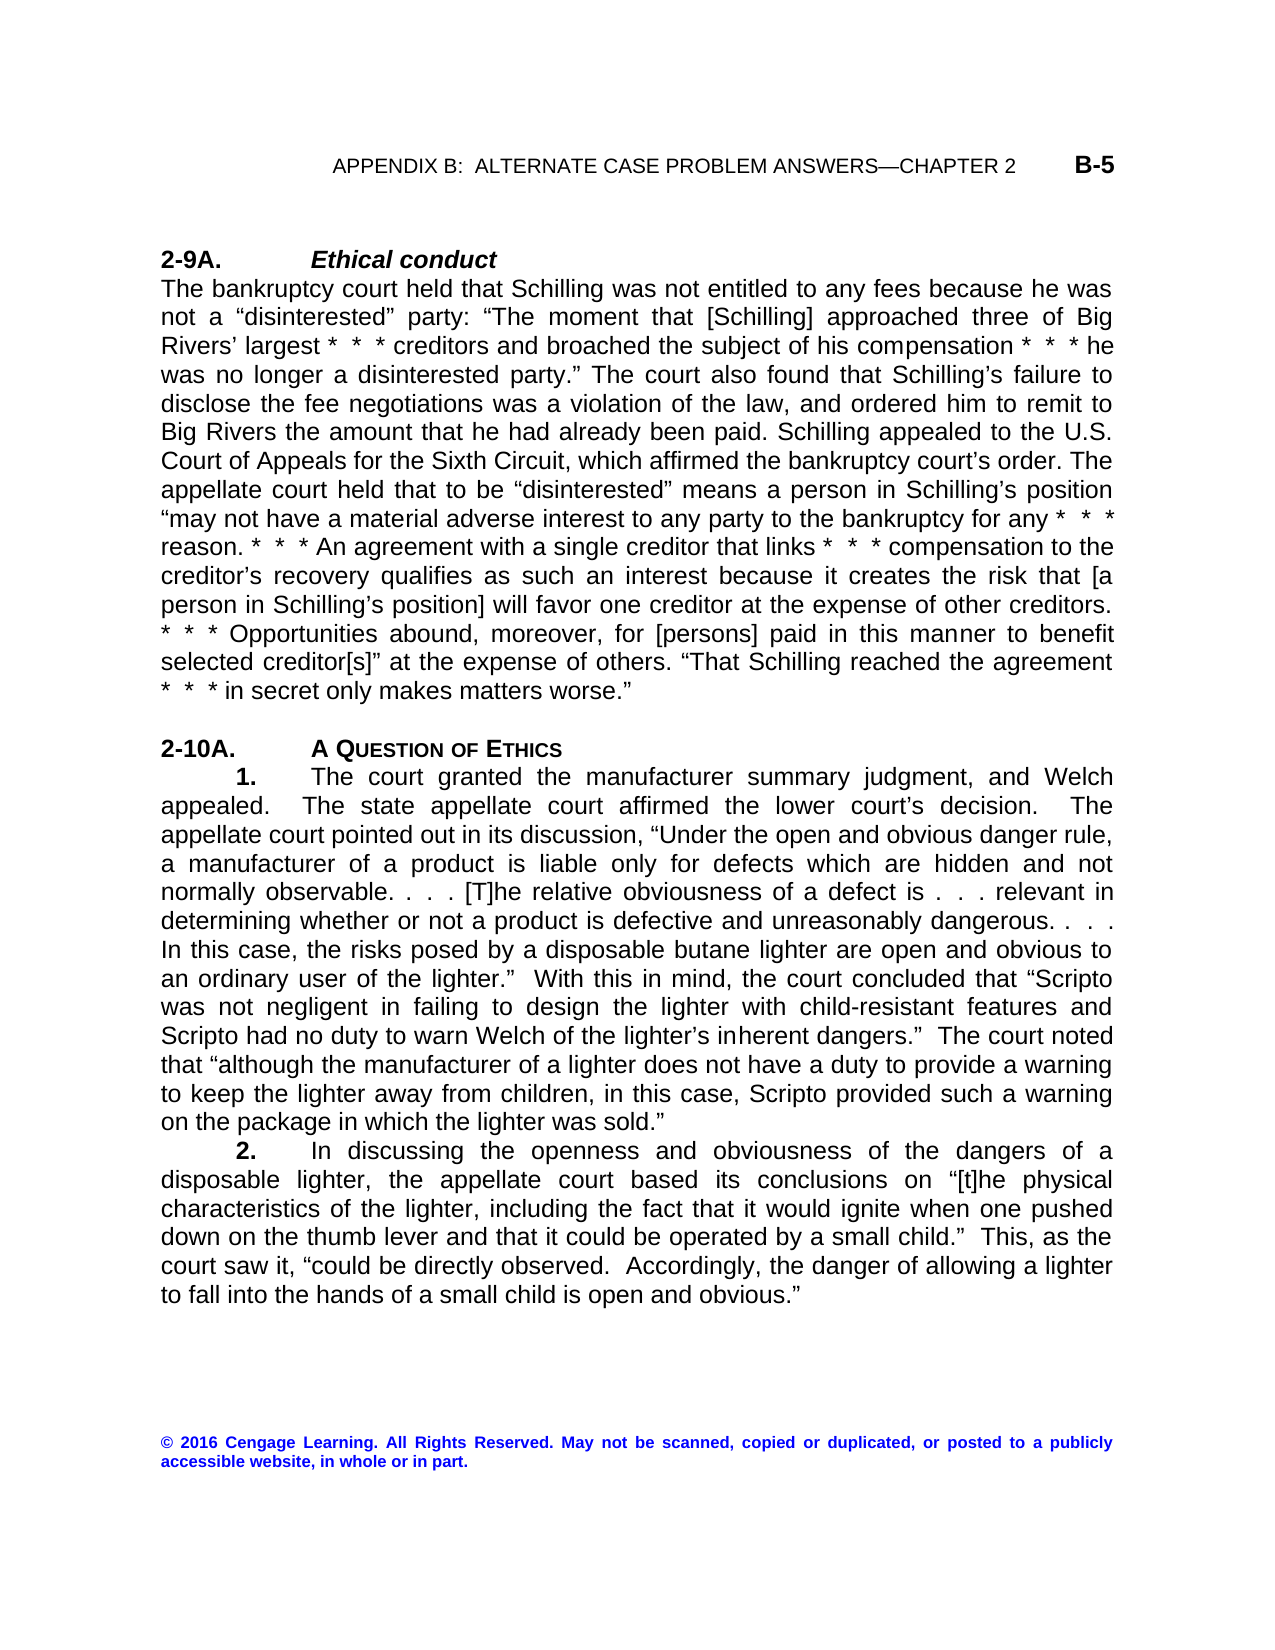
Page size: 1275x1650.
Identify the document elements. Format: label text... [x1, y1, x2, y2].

text The bankruptcy court held that Schilling was not entitled to any fees because he was not a “disinterested” party: “The moment that [Schilling] approached three of Big Rivers’ largest * * * creditors and broached the subject of his compensation * * * he was no longer a disinterested party.” The court also found that Schilling’s failure to disclose the fee negotiations was a violation of the law, and ordered him to remit to Big Rivers the amount that he had already been paid. Schilling appealed to the U.S. Court of Appeals for the Sixth Circuit, which affirmed the bankruptcy court’s order. The appellate court held that to be “disinterested” means a person in Schilling’s position “may not have a material adverse interest to any party to the bankruptcy for any * * * reason. * * * An agreement with a single creditor that links * * * compensation to the creditor’s recovery qualifies as such an interest because it creates the risk that [a person in Schilling’s position] will favor one creditor at the expense of other creditors. * * * Opportunities abound, moreover, for [persons] paid in this manner to benefit selected creditor[s]” at the expense of others. “That Schilling reached the agreement * * * in secret only makes matters worse.” [161, 273, 1114, 705]
text 1. The court granted the manufacturer summary judgment, and Welch appealed. The state appellate court affirmed the lower court’s decision. The appellate court pointed out in its discussion, “Under the open and obvious danger rule, a manufacturer of a product is liable only for defects which are hidden and not normally observable. . . . [T]he relative obviousness of a defect is . . . relevant in determining whether or not a product is defective and unreasonably dangerous. . . . In this case, the risks posed by a disposable butane lighter are open and obvious to an ordinary user of the lighter.” With this in mind, the court concluded that “Scripto was not negligent in failing to design the lighter with child-resistant features and Scripto had no duty to warn Welch of the lighter’s inherent dangers.” The court noted that “although the manufacturer of a lighter does not have a duty to provide a warning to keep the lighter away from children, in this case, Scripto provided such a warning on the package in which the lighter was sold.” [161, 762, 1114, 1136]
text 2-9A. Ethical conduct [161, 245, 1114, 273]
text 2. In discussing the openness and obviousness of the dangers of a disposable lighter, the appellate court based its conclusions on “[t]he physical characteristics of the lighter, including the fact that it would ignite when one pushed down on the thumb lever and that it could be operated by a small child.” This, as the court saw it, “could be directly observed. Accordingly, the danger of allowing a lighter to fall into the hands of a small child is open and obvious.” [161, 1136, 1114, 1308]
text 2-10A. A Question of Ethics [161, 733, 1114, 762]
